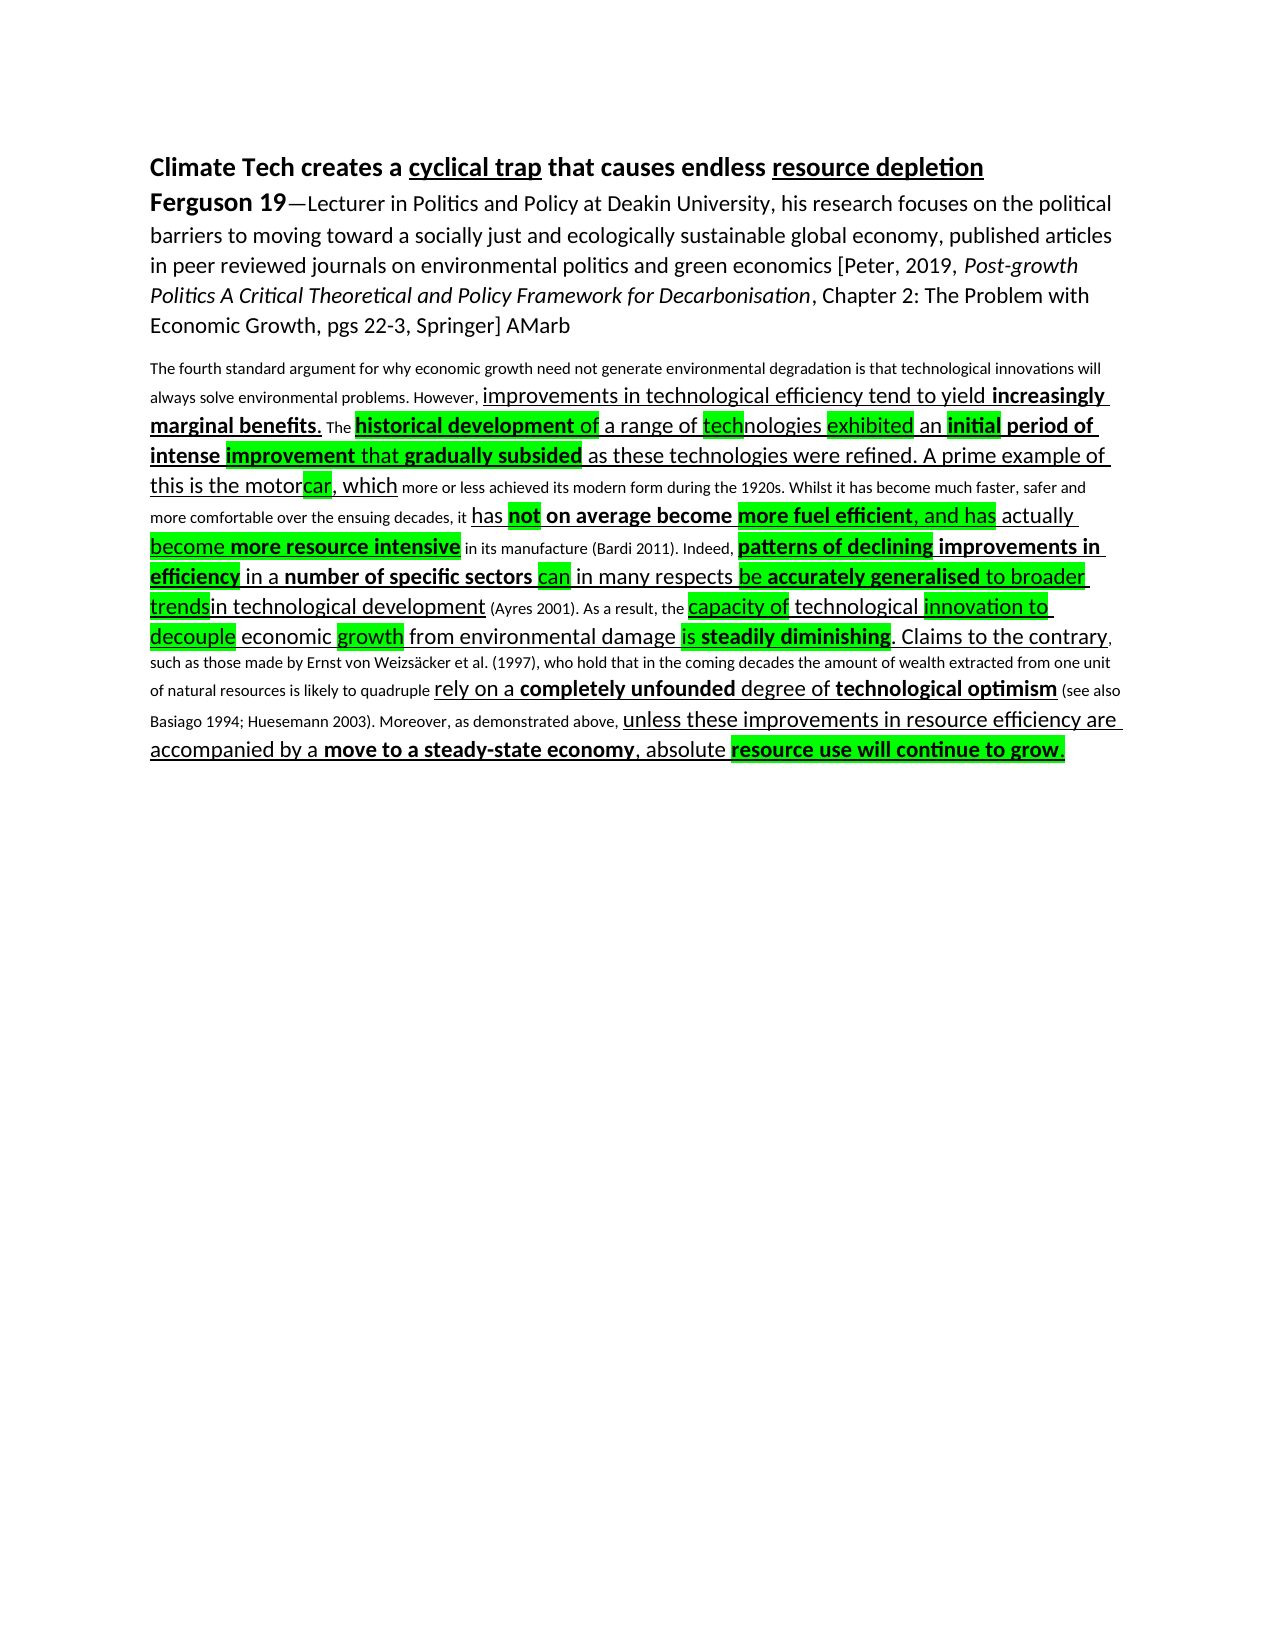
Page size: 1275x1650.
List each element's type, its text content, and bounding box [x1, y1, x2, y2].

text The fourth standard argument for why economic growth need not generate environmental degradation is that technological innovations will always solve environmental problems. However, improvements in technological efficiency tend to yield increasingly marginal benefits. The historical development of a range of technologies exhibited an initial period of intense improvement that gradually subsided as these technologies were refined. A prime example of this is the motorcar, which more or less achieved its modern form during the 1920s. Whilst it has become much faster, safer and more comfortable over the ensuing decades, it has not on average become more fuel efficient, and has actually become more resource intensive in its manufacture (Bardi 2011). Indeed, patterns of declining improvements in efficiency in a number of specific sectors can in many respects be accurately generalised to broader trendsin technological development (Ayres 2001). As a result, the capacity of technological innovation to decouple economic growth from environmental damage is steadily diminishing. Claims to the contrary, such as those made by Ernst von Weizsäcker et al. (1997), who hold that in the coming decades the amount of wealth extracted from one unit of natural resources is likely to quadruple rely on a completely unfounded degree of technological optimism (see also Basiago 1994; Huesemann 2003). Moreover, as demonstrated above, unless these improvements in resource efficiency are accompanied by a move to a steady-state economy, absolute resource use will continue to grow. [150, 358, 1125, 763]
subtitle Climate Tech creates a cyclical trap that causes endless resource depletion [150, 150, 1125, 183]
text Ferguson 19—Lecturer in Politics and Policy at Deakin University, his research focuses on the political barriers to moving toward a socially just and ecologically sustainable global economy, published articles in peer reviewed journals on environmental politics and green economics [Peter, 2019, Post-growth Politics A Critical Theoretical and Policy Framework for Decarbonisation, Chapter 2: The Problem with Economic Growth, pgs 22-3, Springer] AMarb [150, 186, 1125, 339]
